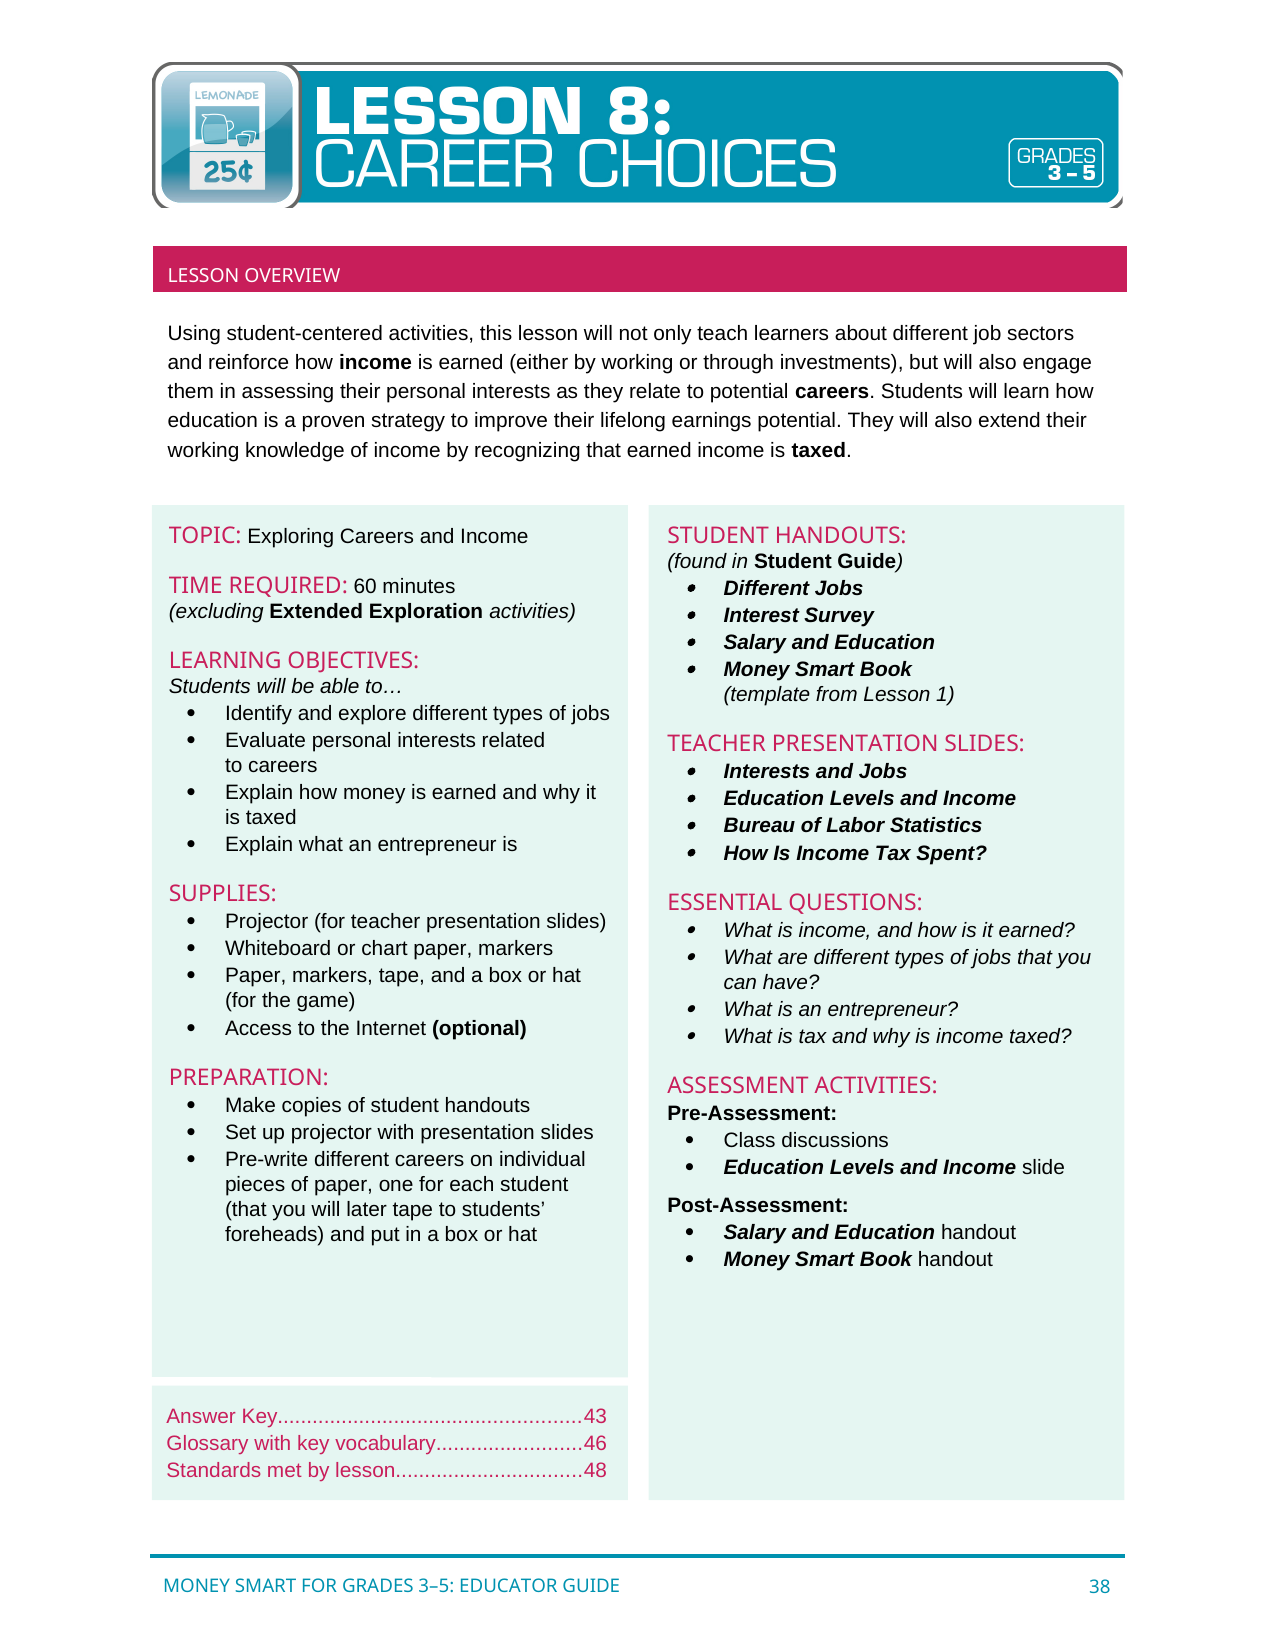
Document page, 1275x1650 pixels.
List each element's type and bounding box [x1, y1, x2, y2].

picture [152, 62, 1122, 208]
